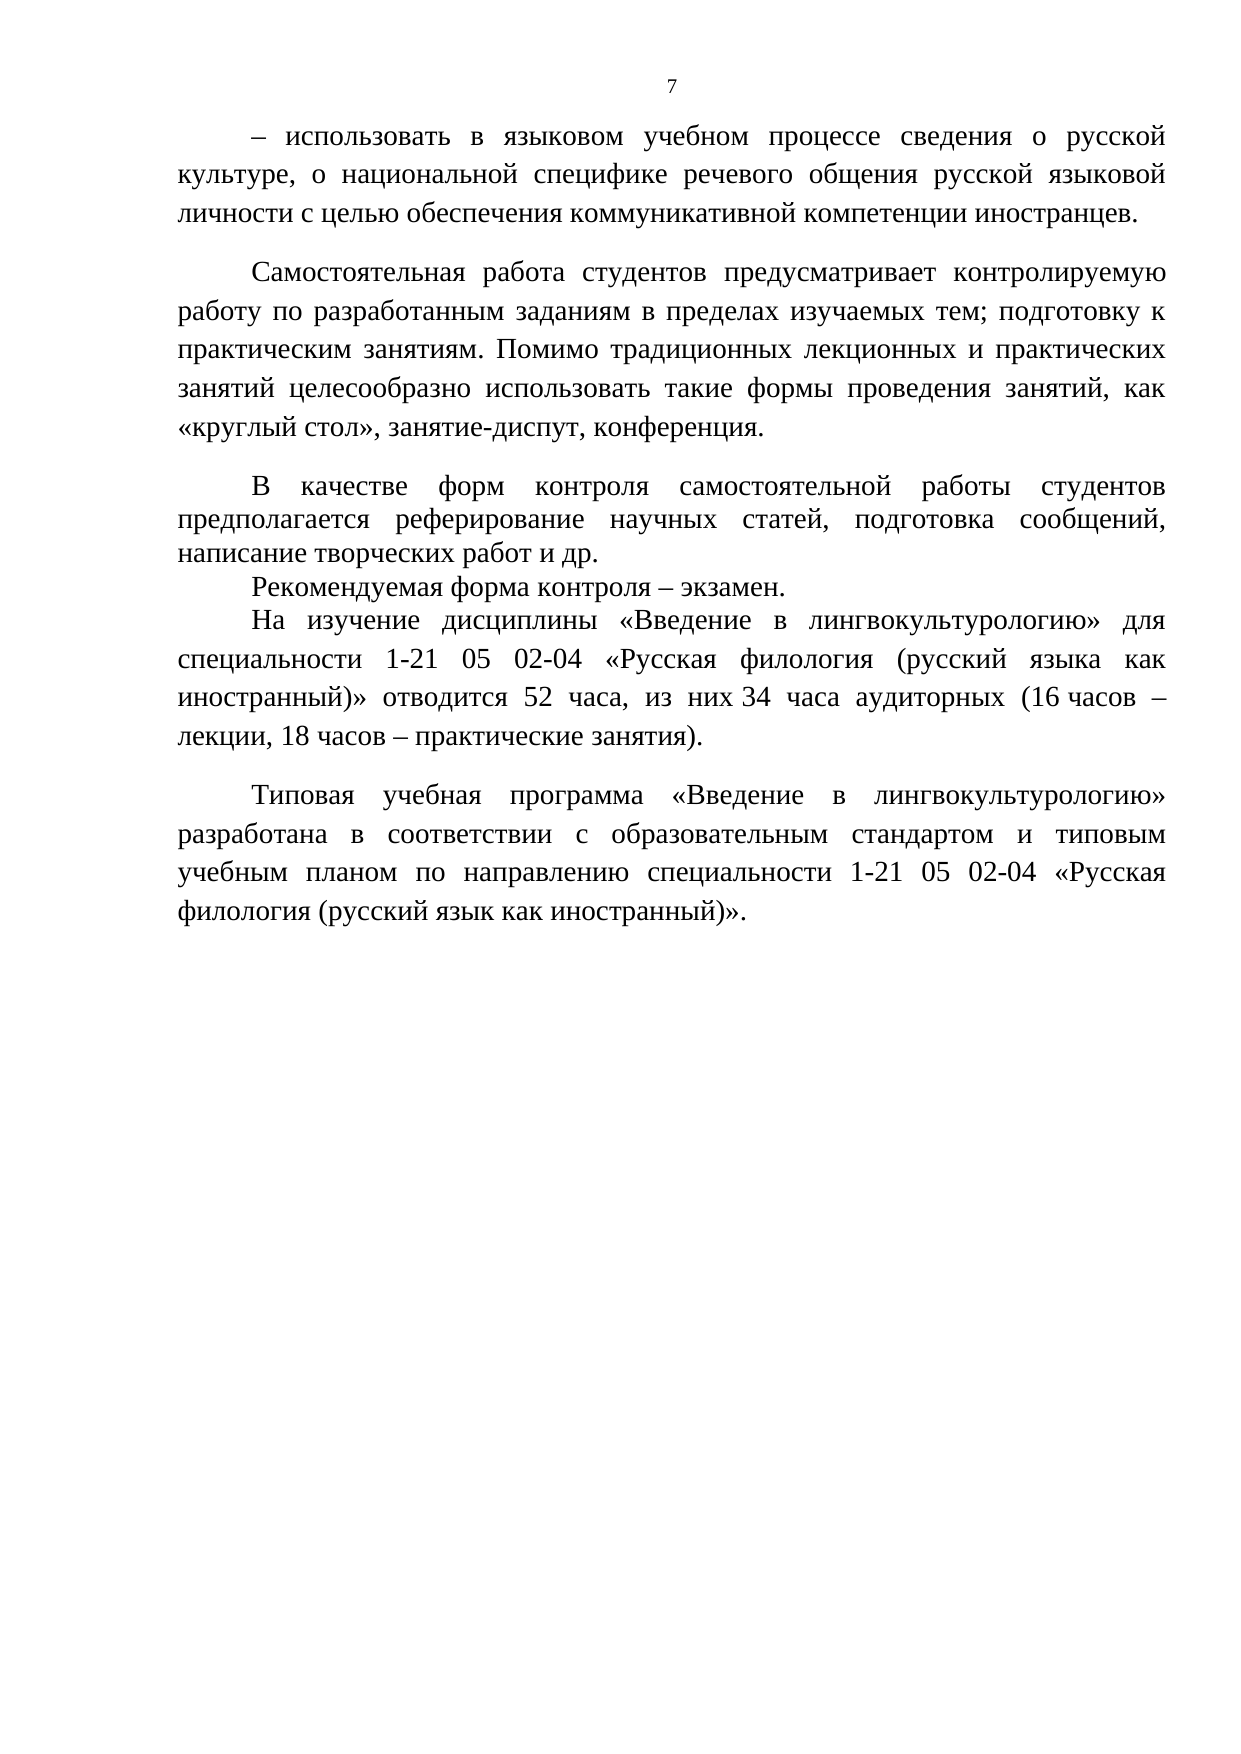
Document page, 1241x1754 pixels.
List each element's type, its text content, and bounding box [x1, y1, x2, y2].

text Самостоятельная работа студентов предусматривает контролируемую работу по разработанным заданиям в пределах изучаемых тем; подготовку к практическим занятиям. Помимо традиционных лекционных и практических занятий целесообразно использовать такие формы проведения занятий, как «круглый стол», занятие-диспут, конференция. [177, 254, 1167, 442]
text Типовая учебная программа «Введение в лингвокультурологию» разработана в соответствии с образовательным стандартом и типовым учебным планом по направлению специальности 1-21 05 02-04 «Русская филология (русский язык как иностранный)». [177, 777, 1167, 926]
text – использовать в языковом учебном процессе сведения о русской культуре, о национальной специфике речевого общения русской языковой личности с целью обеспечения коммуникативной компетенции иностранцев. [177, 118, 1167, 229]
text Рекомендуемая форма контроля – экзамен. [177, 569, 1167, 602]
text На изучение дисциплины «Введение в лингвокультурологию» для специальности 1-21 05 02-04 «Русская филология (русский языка как иностранный)» отводится 52 часа, из них 34 часа аудиторных (16 часов – лекции, 18 часов – практические занятия). [177, 602, 1167, 751]
text В качестве форм контроля самостоятельной работы студентов предполагается реферирование научных статей, подготовка сообщений, написание творческих работ и др. [177, 468, 1167, 569]
